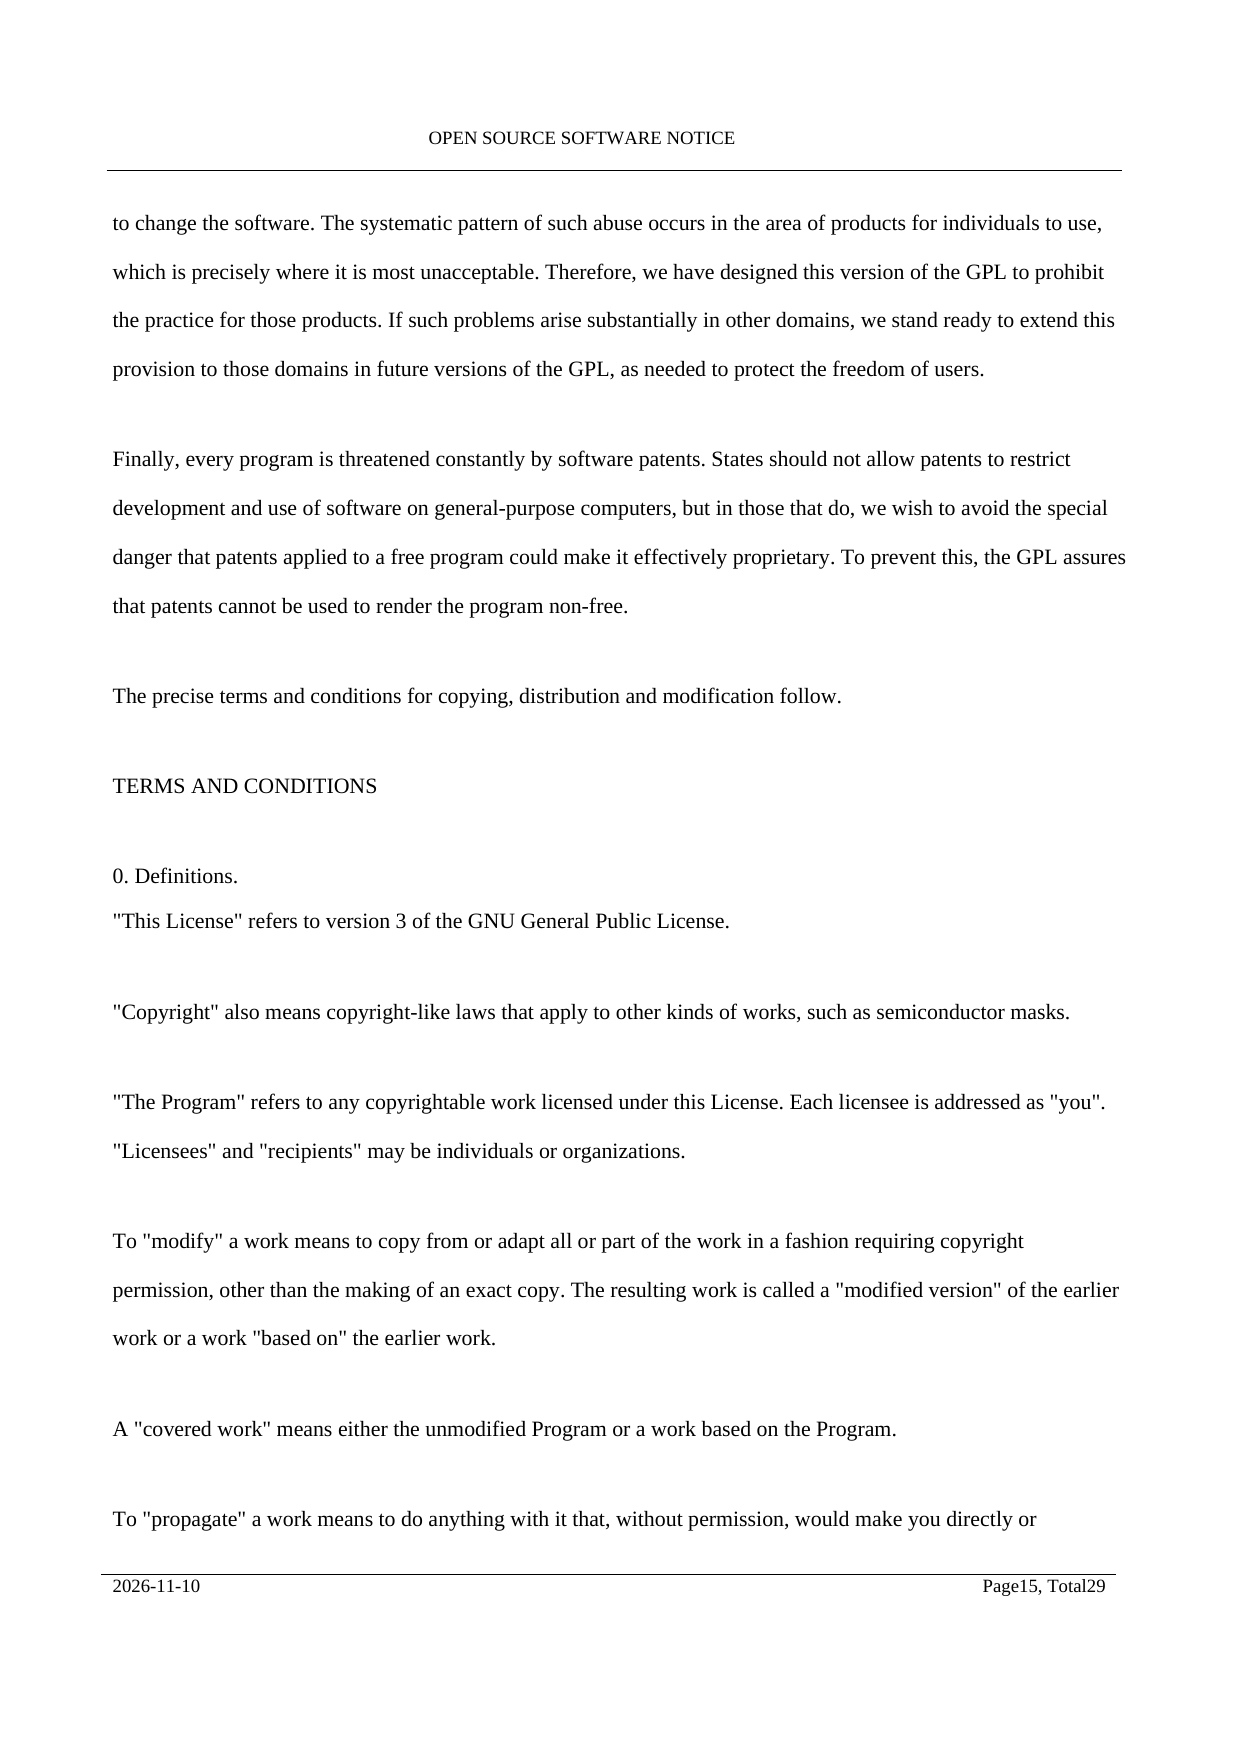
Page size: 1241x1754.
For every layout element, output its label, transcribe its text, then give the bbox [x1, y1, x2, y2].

text 0. Definitions. [112, 860, 1128, 892]
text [112, 206, 1128, 385]
text Finally, every program is threatened constantly by software patents. States should not allow patents to restrict development and use of software on general-purpose computers, but in those that do, we wish to avoid the special danger that patents applied to a free program could make it effectively proprietary. To prevent this, the GPL assures that patents cannot be used to render the program non-free. [112, 443, 1128, 622]
text "The Program" refers to any copyrightable work licensed under this License. Each licensee is addressed as "you". "Licensees" and "recipients" may be individuals or organizations. [112, 1085, 1128, 1166]
text TERMS AND CONDITIONS [112, 769, 1128, 802]
text To "modify" a work means to copy from or adapt all or part of the work in a fashion requiring copyright permission, other than the making of an exact copy. The resulting work is called a "modified version" of the earlier work or a work "based on" the earlier work. [112, 1224, 1128, 1354]
text "This License" refers to version 3 of the GNU General Public License. [112, 905, 1128, 937]
text A "covered work" means either the unmodified Program or a work based on the Program. [112, 1412, 1128, 1444]
text The precise terms and conditions for copying, distribution and modification follow. [112, 679, 1128, 712]
text "Copyright" also means copyright-like laws that apply to other kinds of works, such as semiconductor masks. [112, 995, 1128, 1027]
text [112, 1502, 1128, 1534]
